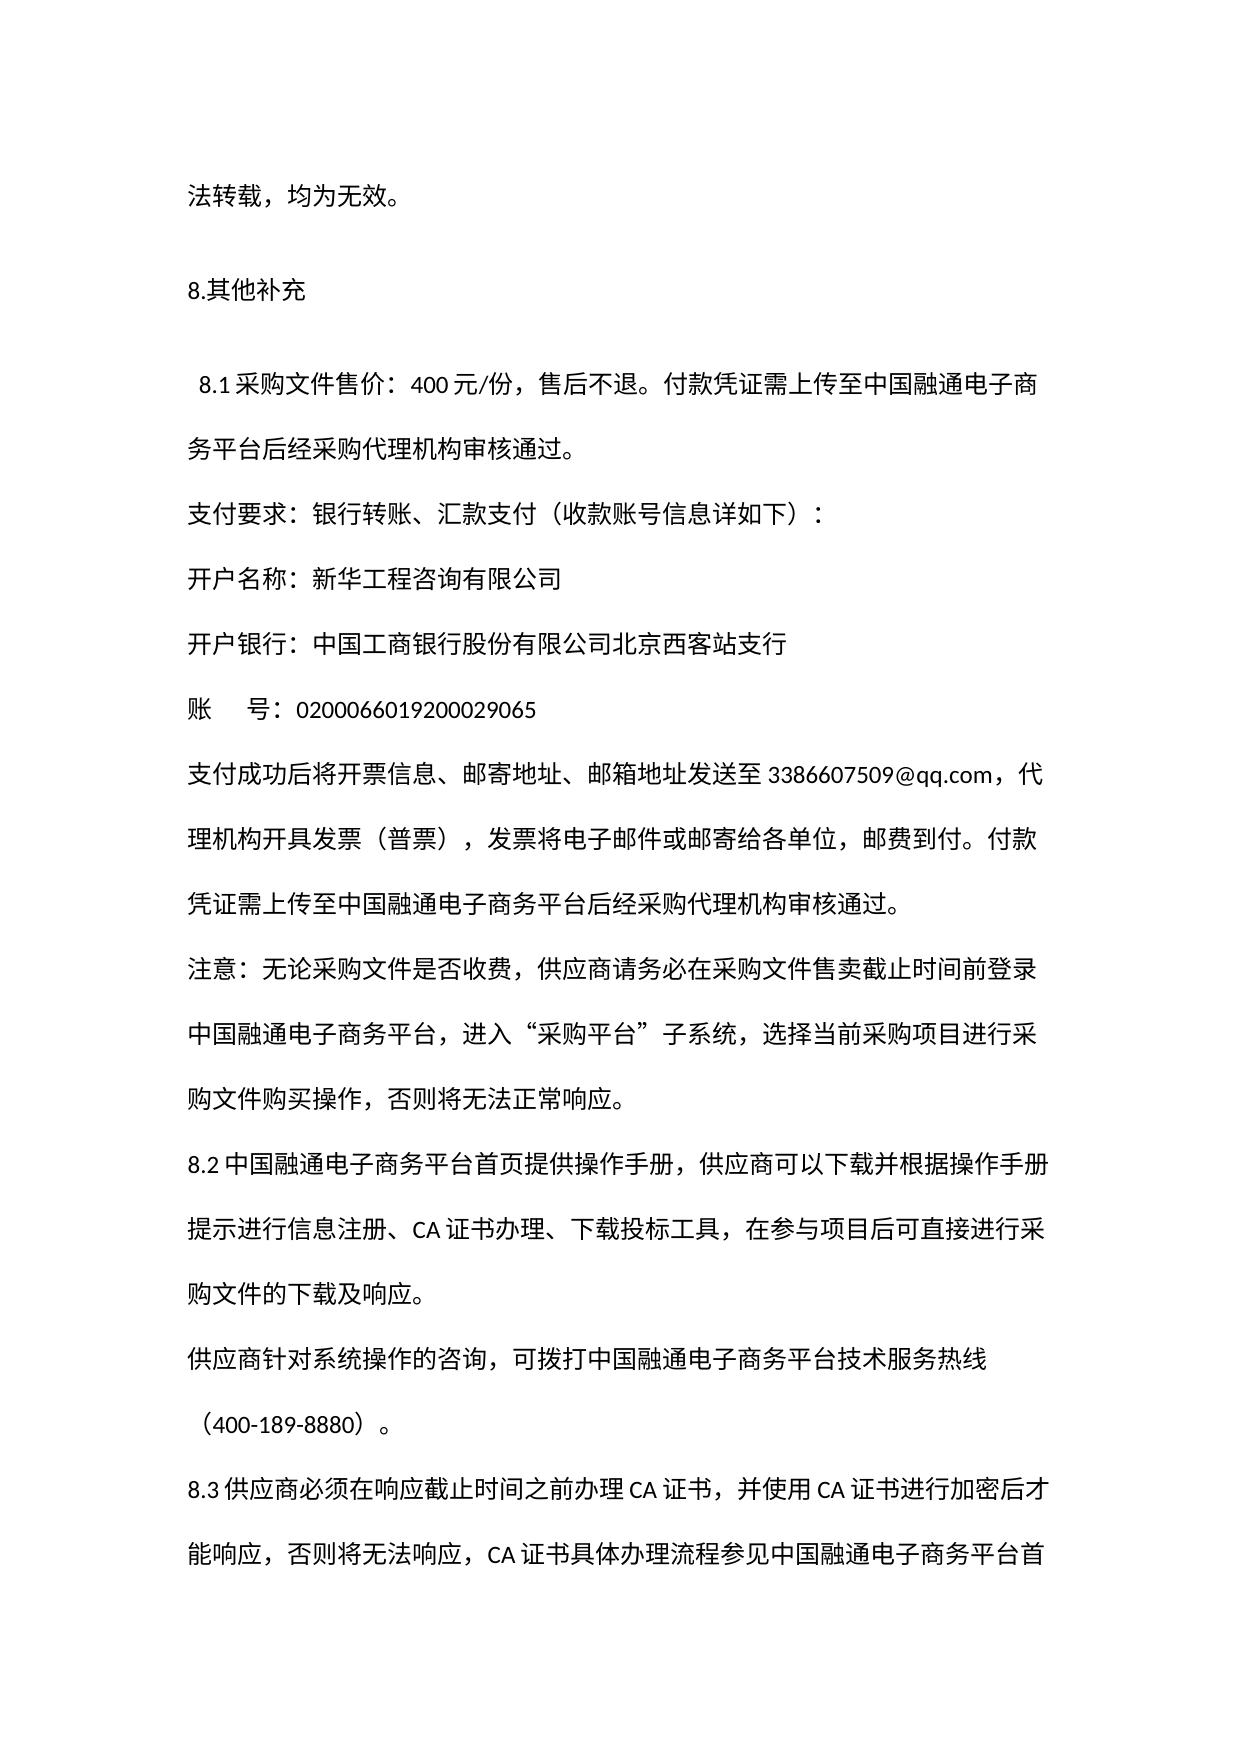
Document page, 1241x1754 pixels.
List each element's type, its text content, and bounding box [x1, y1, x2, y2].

text 8.其他补充 [187, 256, 1053, 321]
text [187, 162, 1053, 227]
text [187, 350, 1053, 1585]
